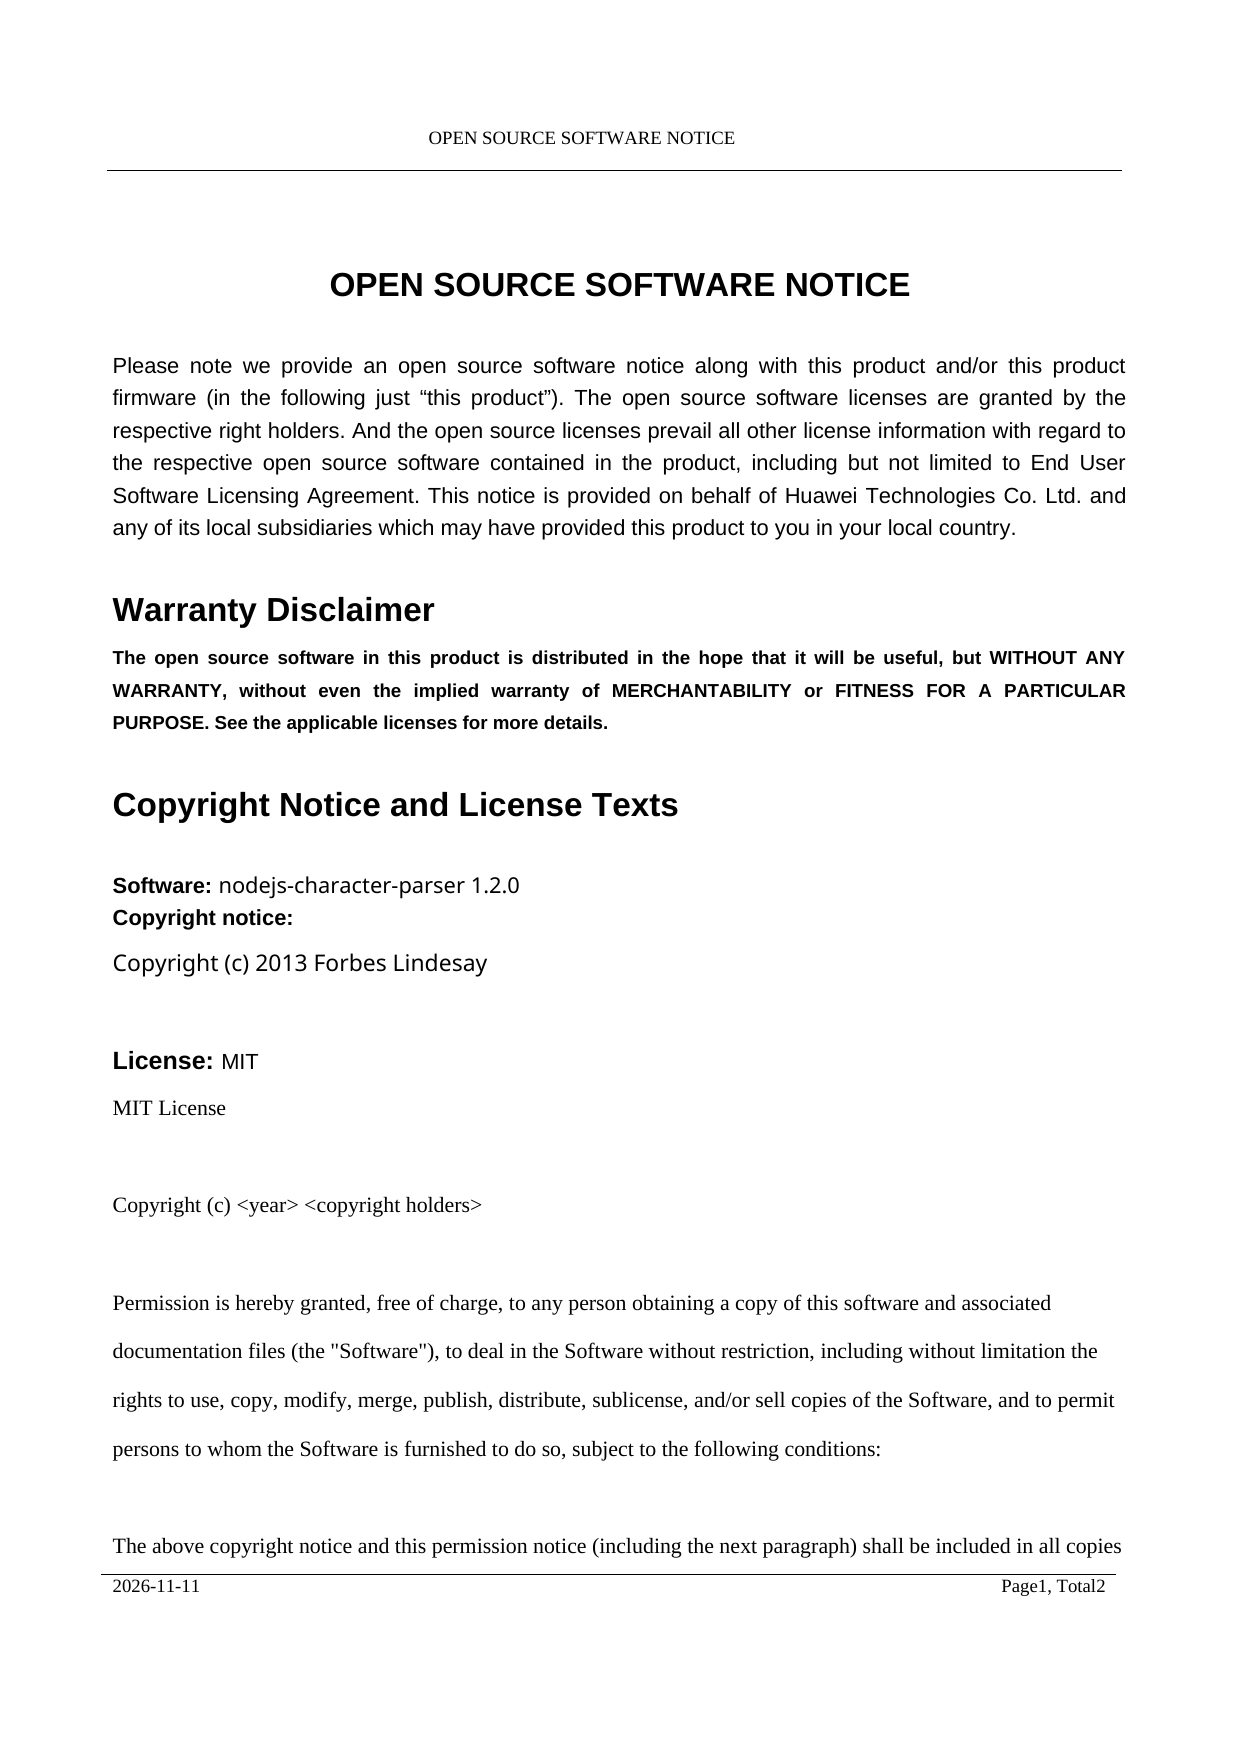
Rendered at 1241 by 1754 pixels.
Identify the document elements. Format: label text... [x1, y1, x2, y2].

text OPEN SOURCE SOFTWARE NOTICE [112, 251, 1128, 316]
text Please note we provide an open source software notice along with this product and/or this product firmware (in the following just “this product”). The open source software licenses are granted by the respective right holders. And the open source licenses prevail all other license information with regard to the respective open source software contained in the product, including but not limited to End User Software Licensing Agreement. This notice is provided on behalf of Huawei Technologies Co. Ltd. and any of its local subsidiaries which may have provided this product to you in your local country. [112, 349, 1128, 544]
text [112, 1091, 1128, 1562]
text Warranty Disclaimer [112, 576, 1128, 641]
text Copyright Notice and License Texts [112, 771, 1128, 836]
text Software: nodejs-character-parser 1.2.0 [112, 869, 1128, 901]
text License: MIT [112, 1044, 1128, 1077]
text The open source software in this product is distributed in the hope that it will be useful, but WITHOUT ANY WARRANTY, without even the implied warranty of MERCHANTABILITY or FITNESS FOR A PARTICULAR PURPOSE. See the applicable licenses for more details. [112, 641, 1128, 739]
text Copyright notice: [112, 901, 1128, 934]
text Copyright (c) 2013 Forbes Lindesay [112, 947, 1128, 1028]
